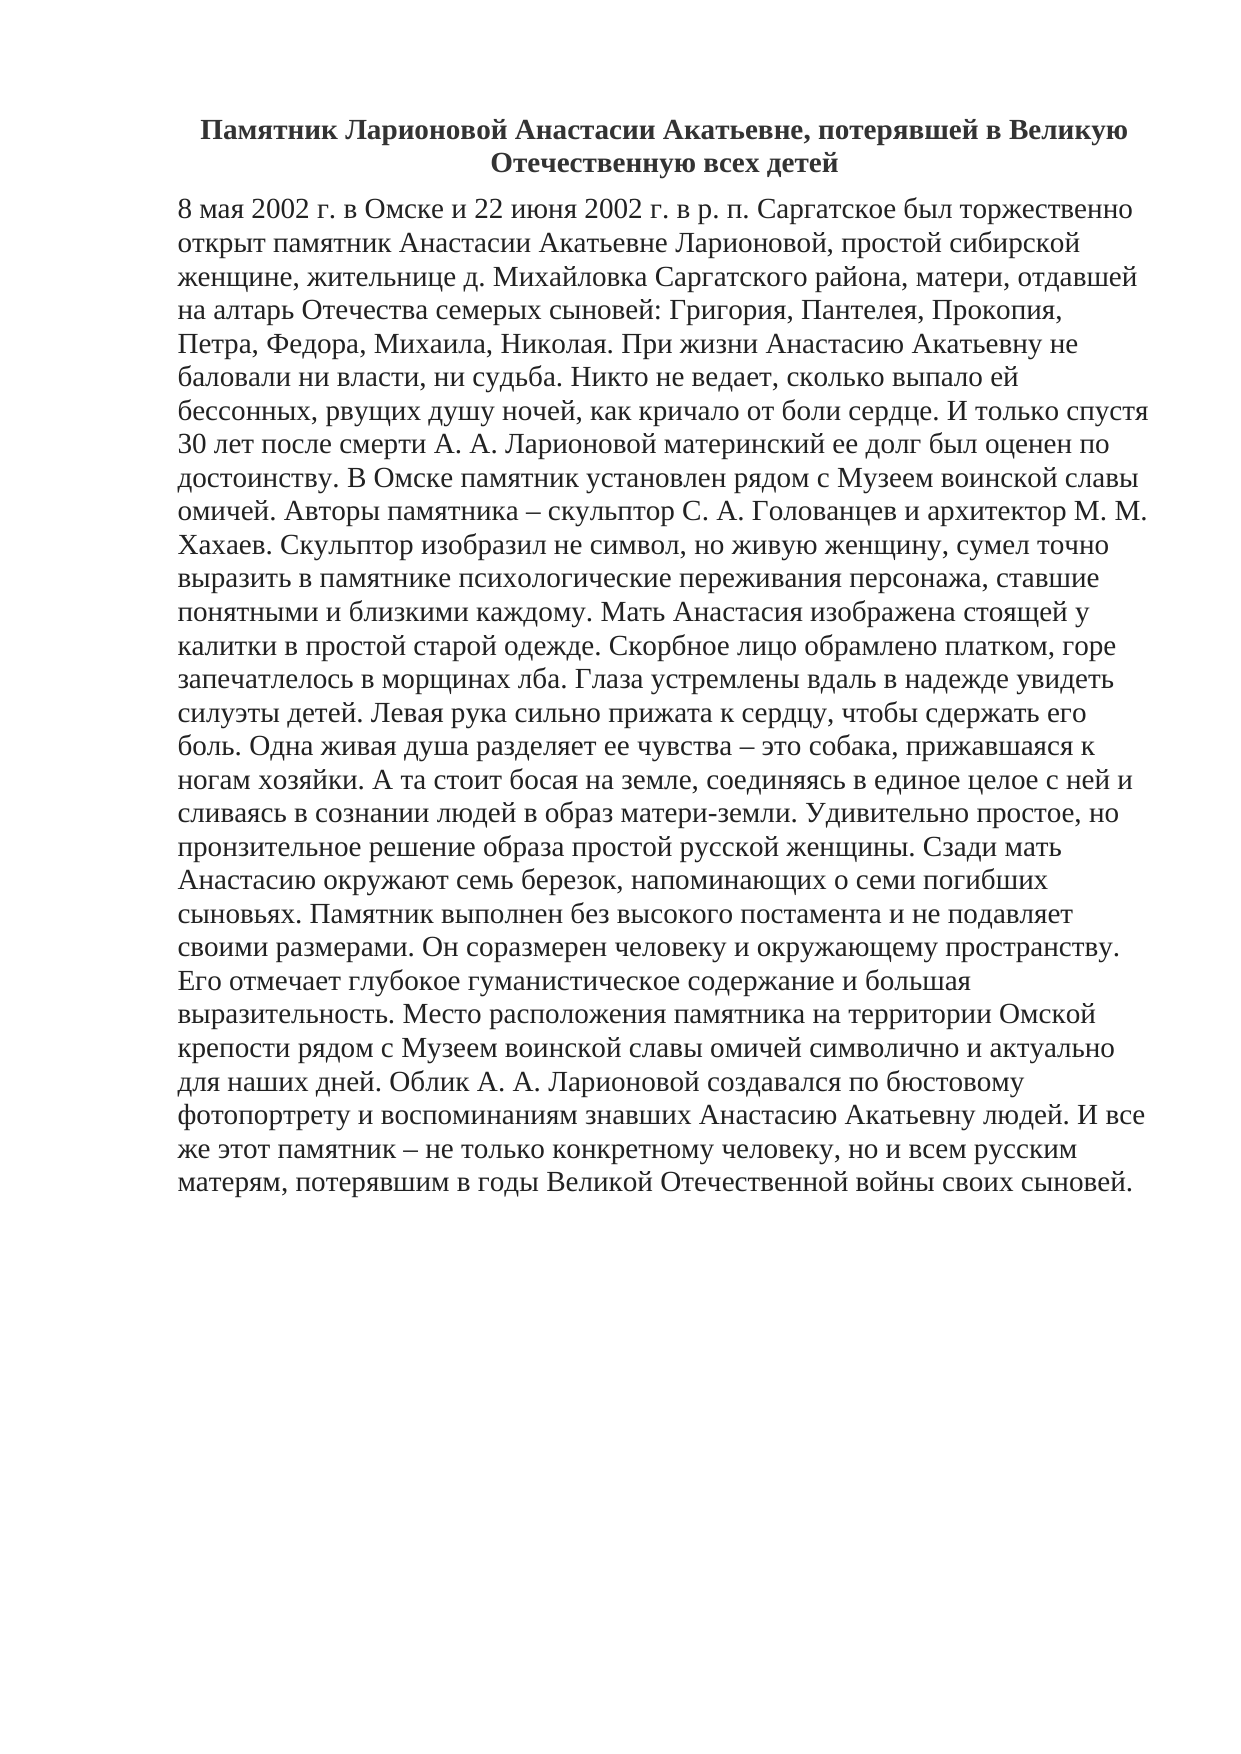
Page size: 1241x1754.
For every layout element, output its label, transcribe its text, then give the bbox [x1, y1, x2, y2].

text Памятник Ларионовой Анастасии Акатьевне, потерявшей в Великую Отечественную всех детей [839, 112, 1152, 179]
text 8 мая 2002 г. в Омске и 22 июня 2002 г. в р. п. Саргатское был торжественно открыт памятник Анастасии Акатьевне Ларионовой, простой сибирской женщине, жительнице д. Михайловка Саргатского района, матери, отдавшей на алтарь Отечества семерых сыновей: Григория, Пантелея, Прокопия, Петра, Федора, Михаила, Николая. При жизни Анастасию Акатьевну не баловали ни власти, ни судьба. Никто не ведает, сколько выпало ей бессонных, рвущих душу ночей, как кричало от боли сердце. И только спустя 30 лет после смерти А. А. Ларионовой материнский ее долг был оценен по достоинству. В Омске памятник установлен рядом с Музеем воинской славы омичей. Авторы памятника – скульптор С. А. Голованцев и архитектор М. М. Хахаев. Скульптор изобразил не символ, но живую женщину, сумел точно выразить в памятнике психологические переживания персонажа, ставшие понятными и близкими каждому. Мать Анастасия изображена стоящей у калитки в простой старой одежде. Скорбное лицо обрамлено платком, горе запечатлелось в морщинах лба. Глаза устремлены вдаль в надежде увидеть силуэты детей. Левая рука сильно прижата к сердцу, чтобы сдержать его боль. Одна живая душа разделяет ее чувства – это собака, прижавшаяся к ногам хозяйки. А та стоит босая на земле, соединяясь в единое целое с ней и сливаясь в сознании людей в образ матери-земли. Удивительно простое, но пронзительное решение образа простой русской женщины. Сзади мать Анастасию окружают семь березок, напоминающих о семи погибших сыновьях. Памятник выполнен без высокого постамента и не подавляет своими размерами. Он соразмерен человеку и окружающему пространству. Его отмечает глубокое гуманистическое содержание и большая выразительность. Место расположения памятника на территории Омской крепости рядом с Музеем воинской славы омичей символично и актуально для наших дней. Облик А. А. Ларионовой создавался по бюстовому фотопортрету и воспоминаниям знавших Анастасию Акатьевну людей. И все же этот памятник – не только конкретному человеку, но и всем русским матерям, потерявшим в годы Великой Отечественной войны своих сыновей. [177, 192, 1152, 1198]
text Памятник Ларионовой Анастасии Акатьевне, потерявшей в Великую Отечественную всех детей [177, 112, 490, 179]
